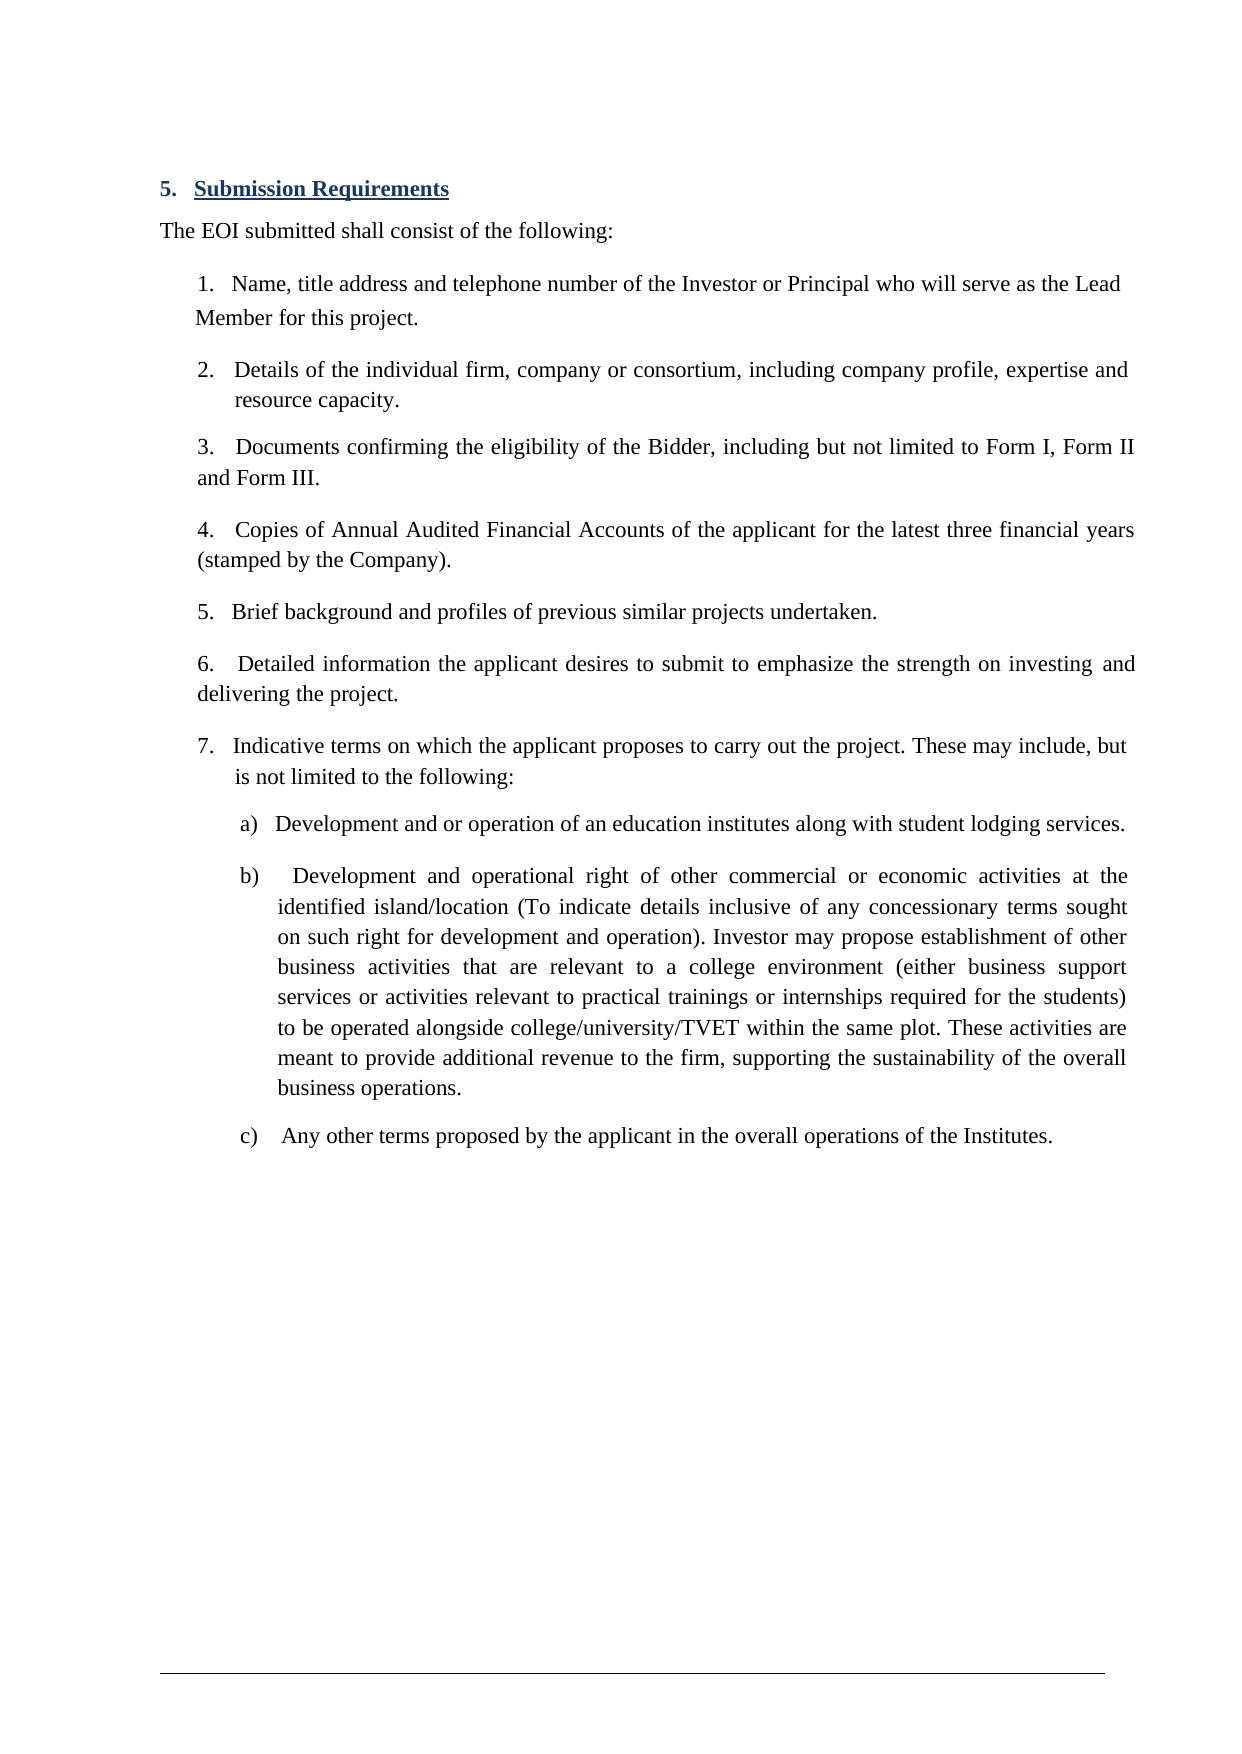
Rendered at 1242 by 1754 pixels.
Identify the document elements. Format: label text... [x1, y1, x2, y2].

text 7. Indicative terms on which the applicant proposes to carry out the project. These may include, but is not limited to the following: [197, 732, 1128, 789]
text 4. Copies of Annual Audited Financial Accounts of the applicant for the latest three financial years (stamped by the Company). [197, 516, 1135, 572]
text a) Development and or operation of an education institutes along with student lodging services. [240, 810, 1135, 837]
text 2. Details of the individual firm, company or consortium, including company profile, expertise and resource capacity. [197, 356, 1128, 412]
text 5. Brief background and profiles of previous similar projects undertaken. [197, 598, 1135, 624]
text b) Development and operational right of other commercial or economic activities at the identified island/location (To indicate details inclusive of any concessionary terms sought on such right for development and operation). Investor may propose establishment of other business activities that are relevant to a college environment (either business support services or activities relevant to practical trainings or internships required for the students) to be operated alongside college/university/TVET within the same plot. These activities are meant to provide additional revenue to the firm, supporting the sustainability of the overall business operations. [240, 863, 1128, 1100]
text Member for this project. [195, 304, 1135, 330]
text The EOI submitted shall consist of the following: [159, 217, 1135, 244]
text 6. Detailed information the applicant desires to submit to emphasize the strength on investing and delivering the project. [197, 650, 1135, 707]
text 3. Documents confirming the eligibility of the Bidder, including but not limited to Form I, Form II and Form III. [197, 433, 1135, 490]
text 5. Submission Requirements [159, 175, 1135, 202]
text c) Any other terms proposed by the applicant in the overall operations of the Institutes. [240, 1122, 1135, 1148]
text 1. Name, title address and telephone number of the Investor or Principal who will serve as the Lead [197, 269, 1135, 296]
